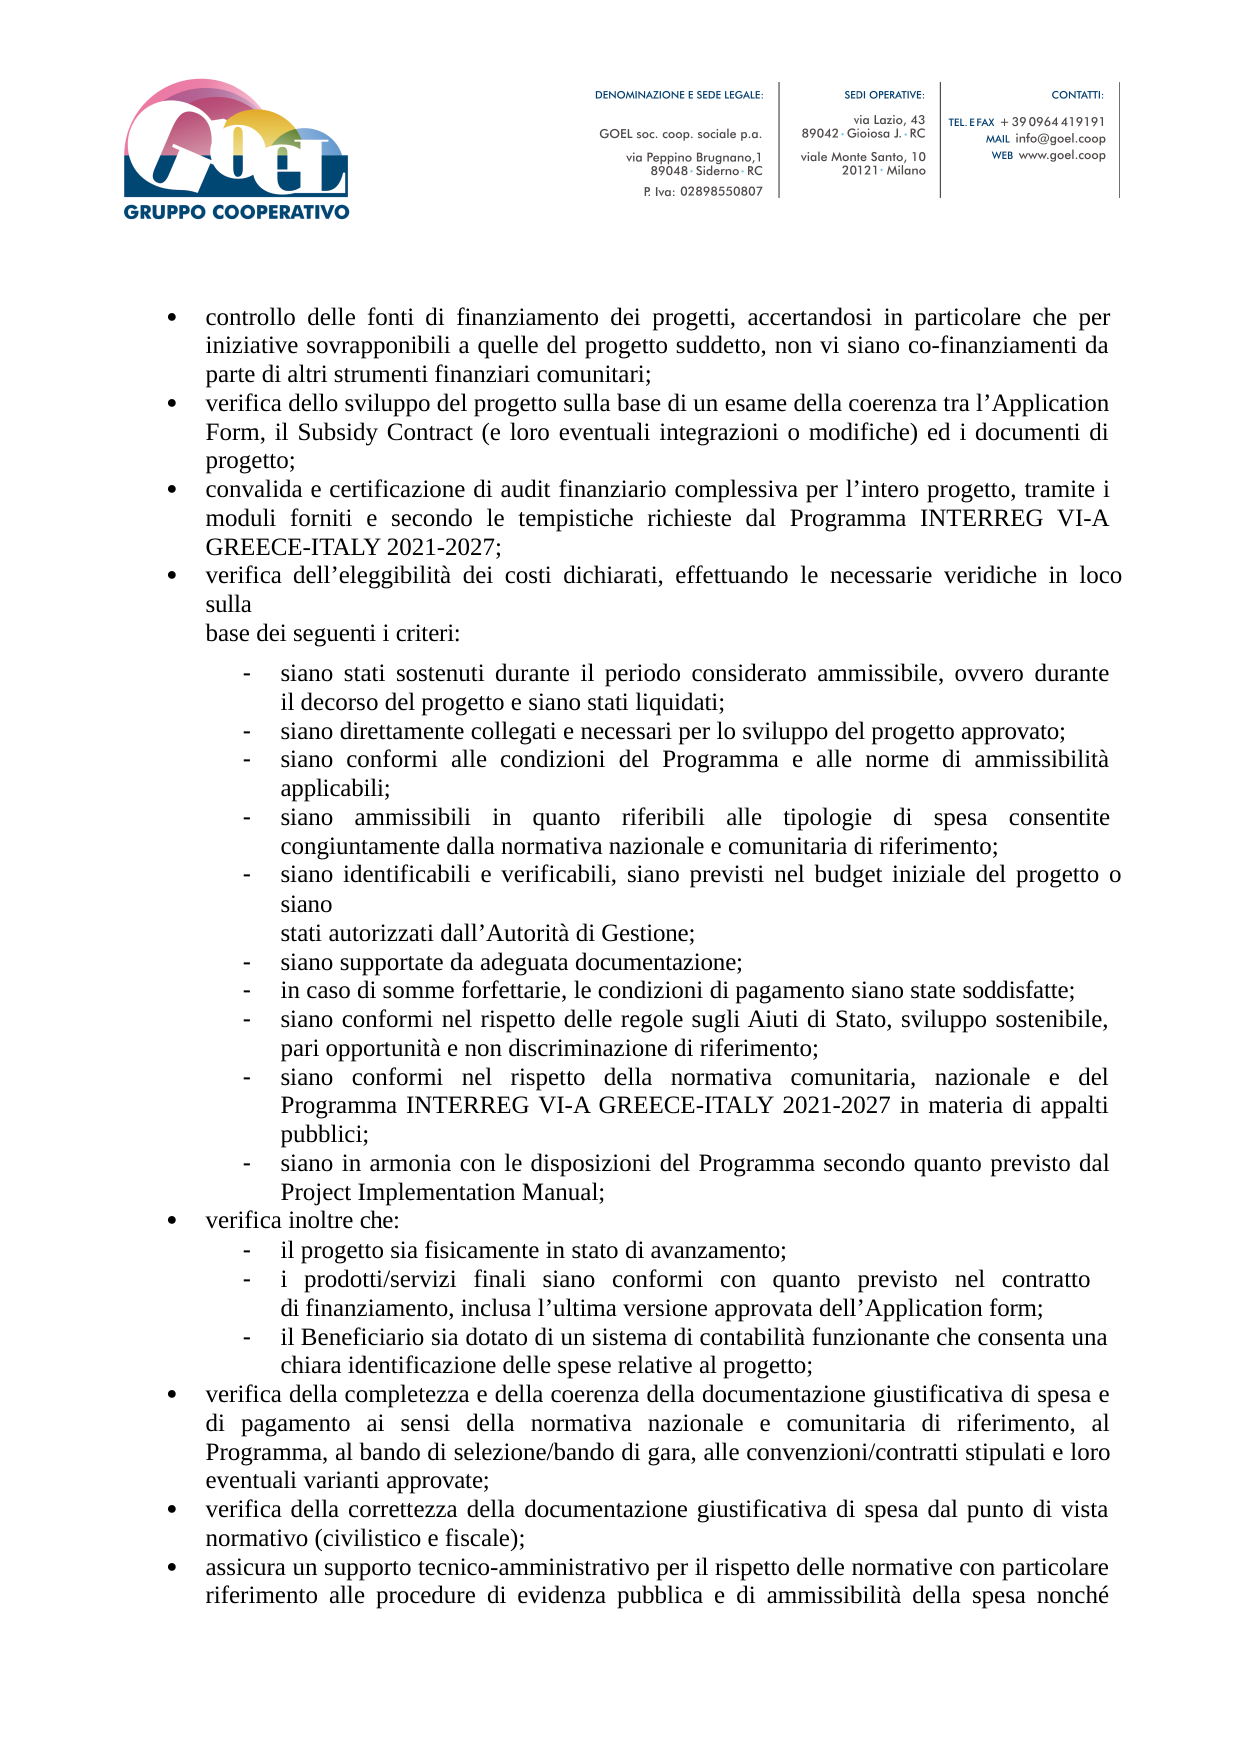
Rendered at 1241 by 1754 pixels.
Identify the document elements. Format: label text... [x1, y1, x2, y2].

text base dei seguenti i criteri: [205, 618, 1122, 647]
picture [595, 82, 1120, 198]
list il progetto sia fisicamente in stato di avanzamento; [243, 1235, 1122, 1264]
list siano in armonia con le disposizioni del Programma secondo quanto previsto dal Project Implementation Manual; [243, 1148, 1110, 1206]
list verifica della correttezza della documentazione giustificativa di spesa dal punto di vista normativo (civilistico e fiscale); [168, 1494, 1110, 1552]
text stati autorizzati dall’Autorità di Gestione; [280, 918, 1122, 947]
picture [119, 77, 352, 223]
list siano conformi nel rispetto delle regole sugli Aiuti di Stato, sviluppo sostenibile, pari opportunità e non discriminazione di riferimento; [243, 1004, 1110, 1062]
list siano direttamente collegati e necessari per lo sviluppo del progetto approvato; [243, 716, 1122, 744]
list controllo delle fonti di finanziamento dei progetti, accertandosi in particolare che per iniziative sovrapponibili a quelle del progetto suddetto, non vi siano co‐finanziamenti da parte di altri strumenti finanziari comunitari; [168, 302, 1110, 388]
list il Beneficiario sia dotato di un sistema di contabilità funzionante che consenta una chiara identificazione delle spese relative al progetto; [243, 1322, 1110, 1379]
list siano ammissibili in quanto riferibili alle tipologie di spesa consentite congiuntamente dalla normativa nazionale e comunitaria di riferimento; [243, 802, 1110, 860]
list siano conformi alle condizioni del Programma e alle norme di ammissibilità applicabili; [243, 744, 1110, 802]
list verifica della completezza e della coerenza della documentazione giustificativa di spesa e di pagamento ai sensi della normativa nazionale e comunitaria di riferimento, al Programma, al bando di selezione/bando di gara, alle convenzioni/contratti stipulati e loro eventuali varianti approvate; [168, 1379, 1111, 1494]
list i prodotti/servizi finali siano conformi con quanto previsto nel contratto di finanziamento, inclusa l’ultima versione approvata dell’Application form; [243, 1264, 1122, 1321]
list in caso di somme forfettarie, le condizioni di pagamento siano state soddisfatte; [243, 976, 1122, 1004]
list convalida e certificazione di audit finanziario complessiva per l’intero progetto, tramite i moduli forniti e secondo le tempistiche richieste dal Programma INTERREG VI-A GREECE-ITALY 2021-2027; [168, 474, 1111, 561]
list verifica inoltre che: [168, 1206, 1122, 1235]
list verifica dello sviluppo del progetto sulla base di un esame della coerenza tra l’Application Form, il Subsidy Contract (e loro eventuali integrazioni o modifiche) ed i documenti di progetto; [168, 388, 1110, 474]
list siano stati sostenuti durante il periodo considerato ammissibile, ovvero durante il decorso del progetto e siano stati liquidati; [243, 659, 1110, 716]
list verifica dell’eleggibilità dei costi dichiarati, effettuando le necessarie veridiche in loco sulla [168, 561, 1122, 618]
list siano supportate da adeguata documentazione; [243, 947, 1122, 975]
list siano identificabili e verificabili, siano previsti nel budget iniziale del progetto o siano [243, 860, 1122, 918]
list siano conformi nel rispetto della normativa comunitaria, nazionale e del Programma INTERREG VI-A GREECE-ITALY 2021-2027 in materia di appalti pubblici; [243, 1062, 1110, 1148]
